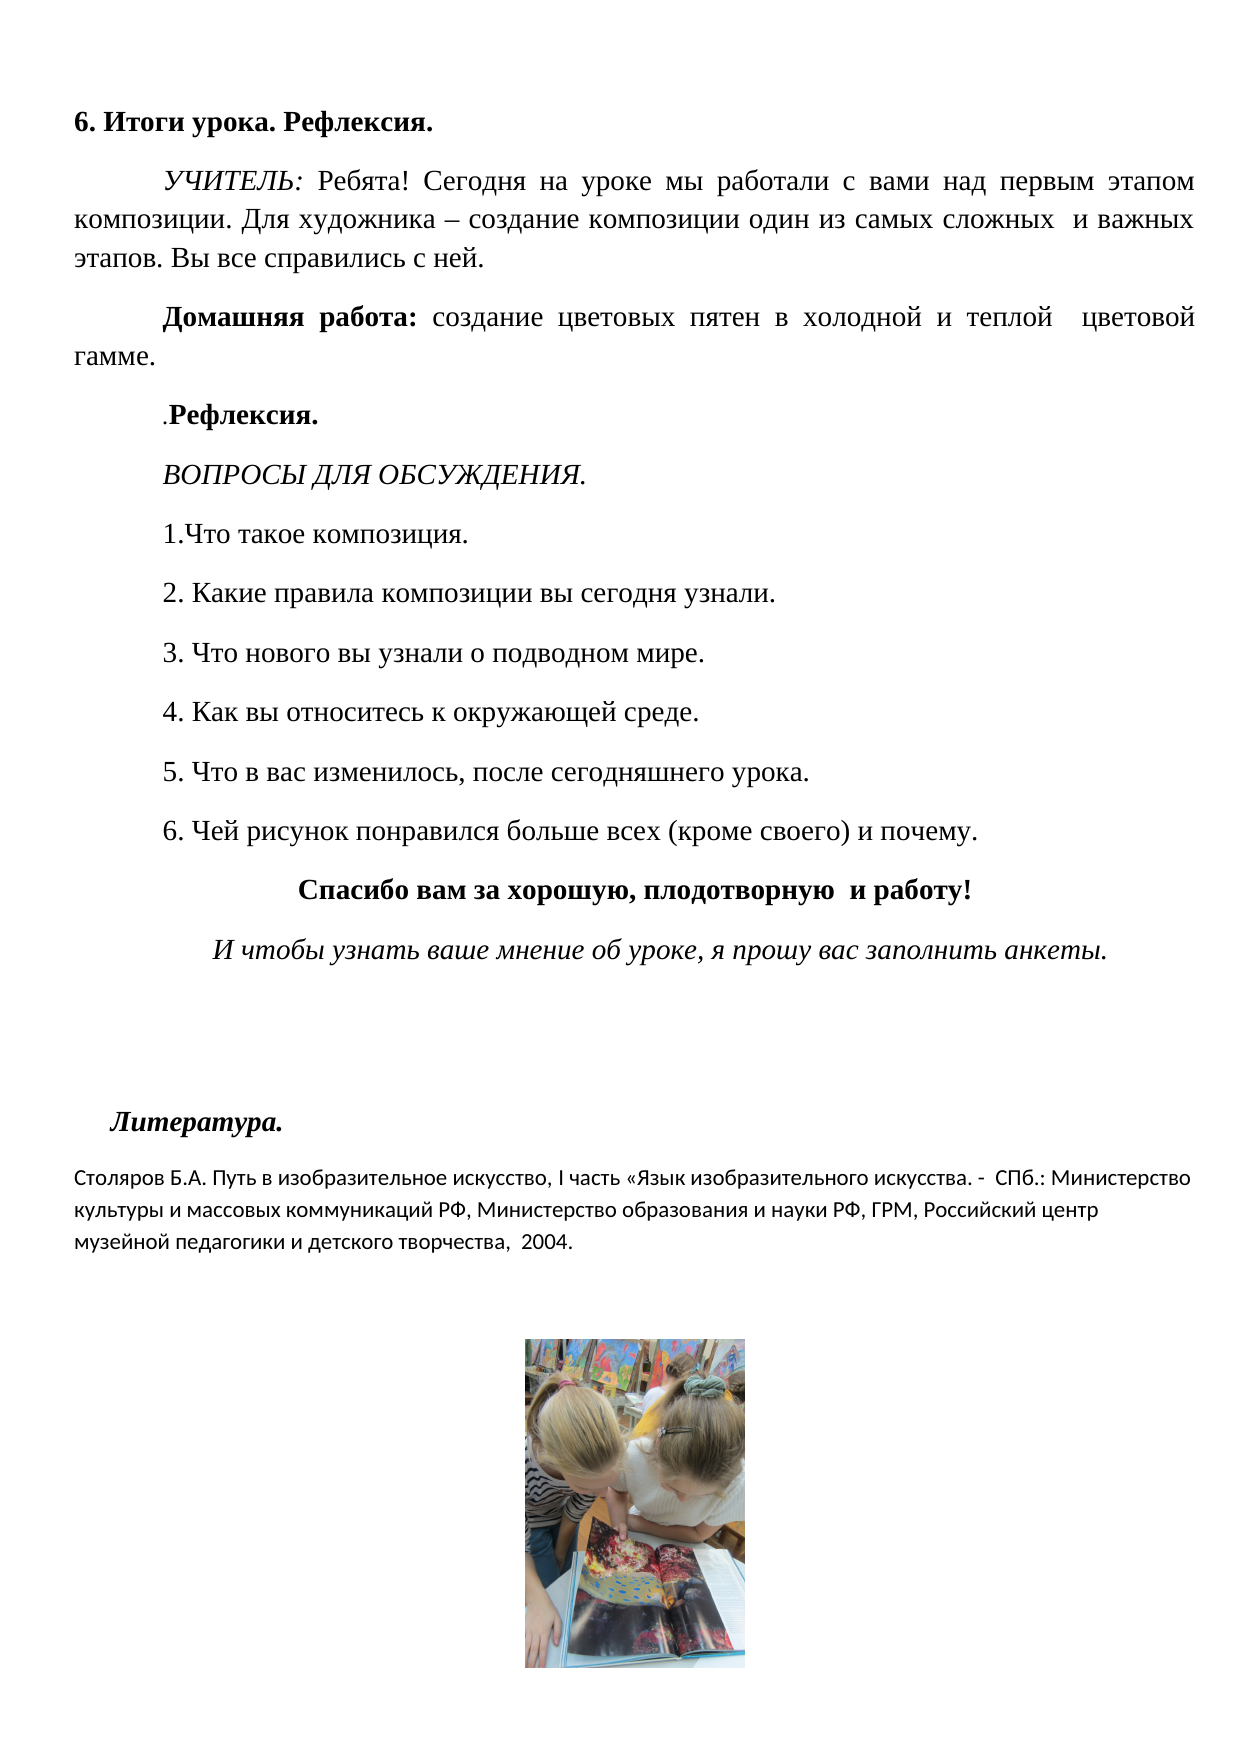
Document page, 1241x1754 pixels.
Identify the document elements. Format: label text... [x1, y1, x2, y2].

text 4. Как вы относитесь к окружающей среде. [74, 694, 1196, 728]
picture [525, 1339, 745, 1668]
text .Рефлексия. [74, 397, 1196, 431]
text 5. Что в вас изменилось, после сегодняшнего урока. [74, 754, 1196, 787]
text 3. Что нового вы узнали о подводном мире. [74, 635, 1196, 668]
text УЧИТЕЛЬ: Ребята! Сегодня на уроке мы работали с вами над первым этапом композиции. Для художника – создание композиции один из самых сложных и важных этапов. Вы все справились с ней. [74, 163, 1196, 274]
text Столяров Б.А. Путь в изобразительное искусство, I часть «Язык изобразительного искусства. - СПб.: Министерство культуры и массовых коммуникаций РФ, Министерство образования и науки РФ, ГРМ, Российский центр музейной педагогики и детского творчества, 2004. [74, 1163, 1196, 1255]
text Домашняя работа: создание цветовых пятен в холодной и теплой цветовой гамме. [74, 299, 1196, 372]
text 6. Итоги урока. Рефлексия. [74, 104, 1196, 137]
text И чтобы узнать ваше мнение об уроке, я прошу вас заполнить анкеты. [74, 932, 1196, 965]
text Литература. [74, 1104, 1196, 1137]
text Спасибо вам за хорошую, плодотворную и работу! [74, 872, 1196, 906]
text 2. Какие правила композиции вы сегодня узнали. [74, 576, 1196, 609]
text 6. Чей рисунок понравился больше всех (кроме своего) и почему. [74, 813, 1196, 847]
text ВОПРОСЫ ДЛЯ ОБСУЖДЕНИЯ. [74, 457, 1196, 490]
text 1.Что такое композиция. [74, 516, 1196, 550]
